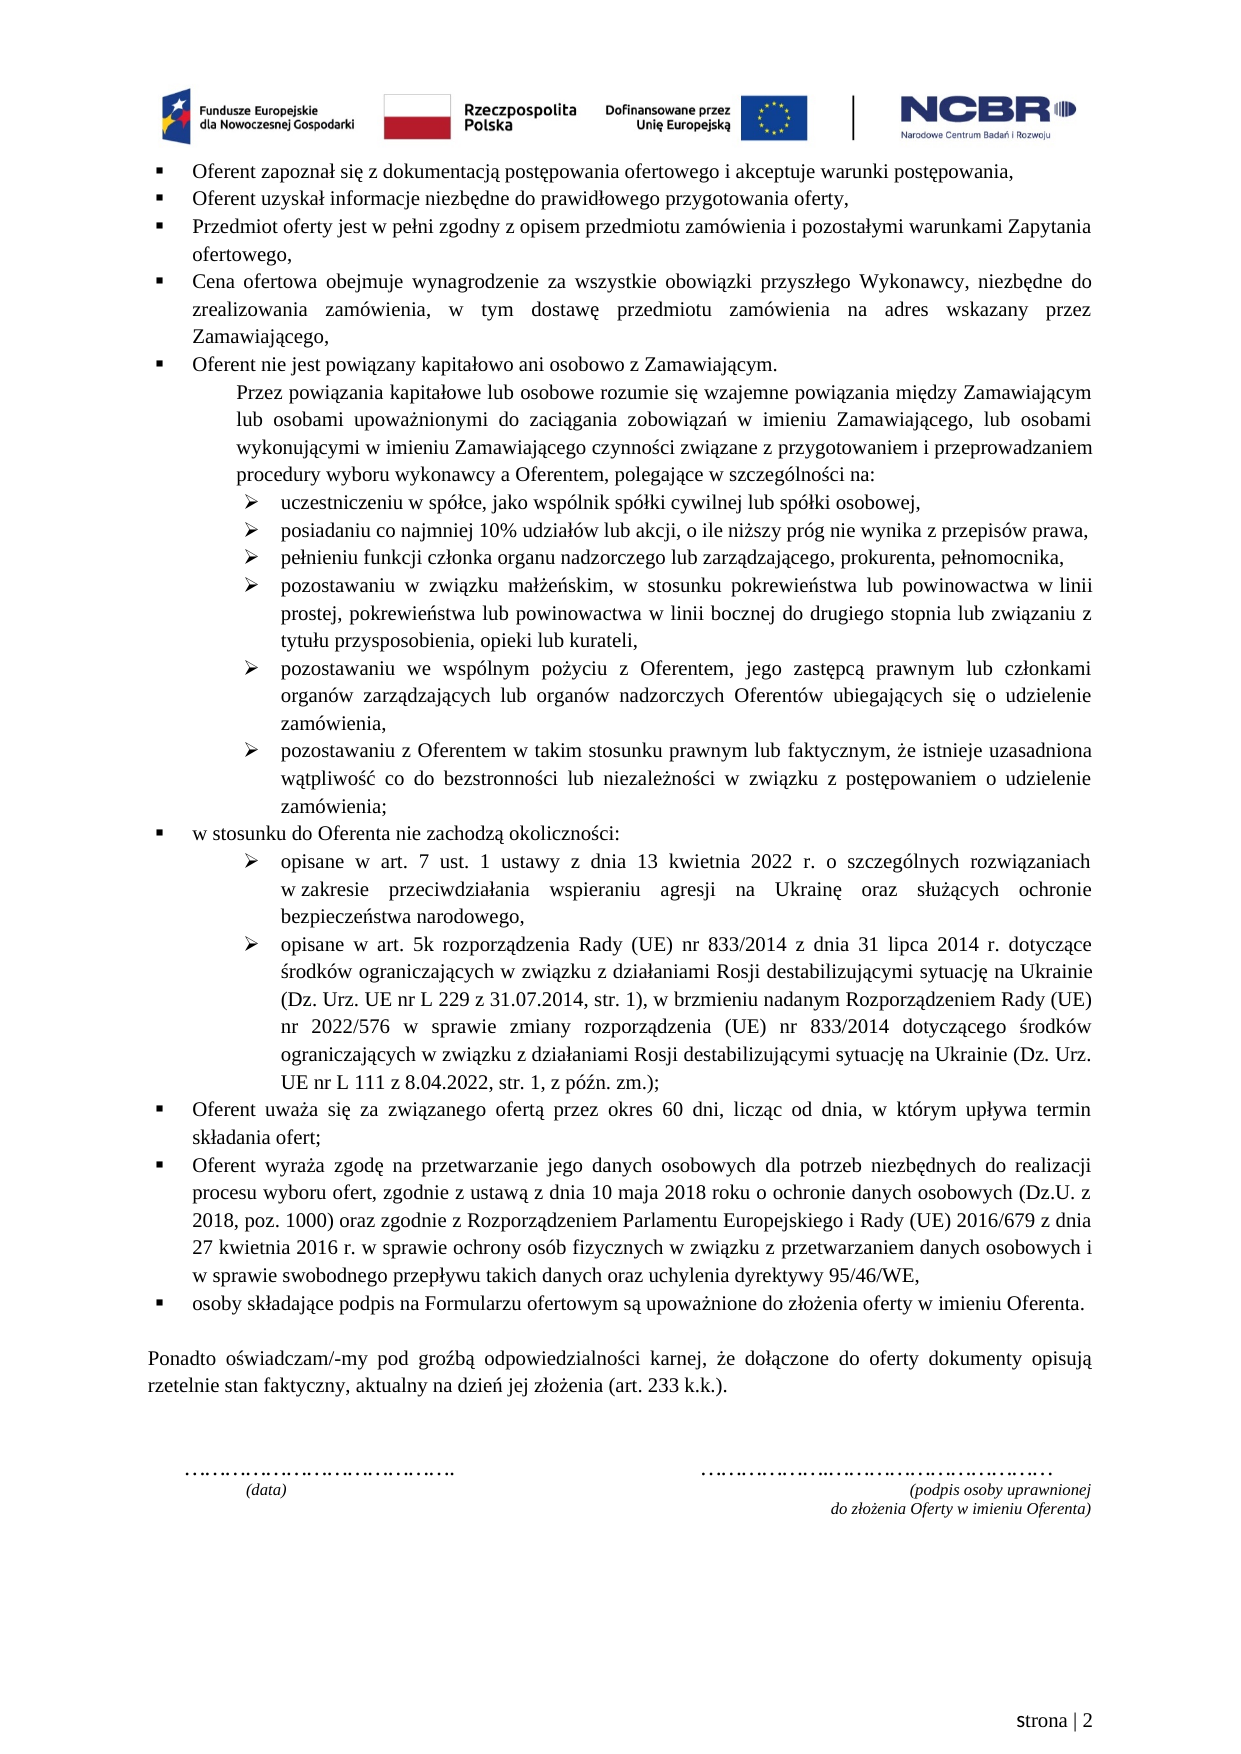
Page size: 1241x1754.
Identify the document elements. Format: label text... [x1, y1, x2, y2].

list Oferent zapoznał się z dokumentacją postępowania ofertowego i akceptuje warunki postępowania, [154, 159, 1093, 183]
list Oferent nie jest powiązany kapitałowo ani osobowo z Zamawiającym. [154, 352, 1093, 376]
list pozostawaniu z Oferentem w takim stosunku prawnym lub faktycznym, że istnieje uzasadniona wątpliwość co do bezstronności lub niezależności w związku z postępowaniem o udzielenie zamówienia; [243, 738, 1093, 818]
list Cena ofertowa obejmuje wynagrodzenie za wszystkie obowiązki przyszłego Wykonawcy, niezbędne do zrealizowania zamówienia, w tym dostawę przedmiotu zamówienia na adres wskazany przez Zamawiającego, [154, 269, 1093, 348]
list Oferent wyraża zgodę na przetwarzanie jego danych osobowych dla potrzeb niezbędnych do realizacji procesu wyboru ofert, zgodnie z ustawą z dnia 10 maja 2018 roku o ochronie danych osobowych (Dz.U. z 2018, poz. 1000) oraz zgodnie z Rozporządzeniem Parlamentu Europejskiego i Rady (UE) 2016/679 z dnia 27 kwietnia 2016 r. w sprawie ochrony osób fizycznych w związku z przetwarzaniem danych osobowych i w sprawie swobodnego przepływu takich danych oraz uchylenia dyrektywy 95/46/WE, [154, 1152, 1093, 1287]
list w stosunku do Oferenta nie zachodzą okoliczności: [154, 821, 1093, 845]
list Oferent uważa się za związanego ofertą przez okres 60 dni, licząc od dnia, w którym upływa termin składania ofert; [154, 1097, 1093, 1149]
list Przedmiot oferty jest w pełni zgodny z opisem przedmiotu zamówienia i pozostałymi warunkami Zapytania ofertowego, [154, 214, 1093, 266]
list osoby składające podpis na Formularzu ofertowym są upoważnione do złożenia oferty w imieniu Oferenta. [154, 1291, 1093, 1314]
picture [147, 73, 1093, 159]
text (data) (podpis osoby uprawnionej [148, 1480, 1093, 1499]
list posiadaniu co najmniej 10% udziałów lub akcji, o ile niższy próg nie wynika z przepisów prawa, [243, 518, 1093, 542]
list opisane w art. 7 ust. 1 ustawy z dnia 13 kwietnia 2022 r. o szczególnych rozwiązaniach w zakresie przeciwdziałania wspieraniu agresji na Ukrainę oraz służących ochronie bezpieczeństwa narodowego, [243, 849, 1093, 928]
text …………………………………. ……………….…………………………… [148, 1454, 1093, 1480]
list pełnieniu funkcji członka organu nadzorczego lub zarządzającego, prokurenta, pełnomocnika, [243, 545, 1093, 569]
list Oferent uzyskał informacje niezbędne do prawidłowego przygotowania oferty, [154, 186, 1093, 210]
text Przez powiązania kapitałowe lub osobowe rozumie się wzajemne powiązania między Zamawiającym lub osobami upoważnionymi do zaciągania zobowiązań w imieniu Zamawiającego, lub osobami wykonującymi w imieniu Zamawiającego czynności związane z przygotowaniem i przeprowadzaniem procedury wyboru wykonawcy a Oferentem, polegające w szczególności na: [236, 379, 1093, 486]
list opisane w art. 5k rozporządzenia Rady (UE) nr 833/2014 z dnia 31 lipca 2014 r. dotyczące środków ograniczających w związku z działaniami Rosji destabilizującymi sytuację na Ukrainie (Dz. Urz. UE nr L 229 z 31.07.2014, str. 1), w brzmieniu nadanym Rozporządzeniem Rady (UE) nr 2022/576 w sprawie zmiany rozporządzenia (UE) nr 833/2014 dotyczącego środków ograniczających w związku z działaniami Rosji destabilizującymi sytuację na Ukrainie (Dz. Urz. UE nr L 111 z 8.04.2022, str. 1, z późn. zm.); [243, 932, 1093, 1094]
list uczestniczeniu w spółce, jako wspólnik spółki cywilnej lub spółki osobowej, [243, 490, 1093, 514]
text Ponadto oświadczam/-my pod groźbą odpowiedzialności karnej, że dołączone do oferty dokumenty opisują rzetelnie stan faktyczny, aktualny na dzień jej złożenia (art. 233 k.k.). [148, 1346, 1093, 1397]
list pozostawaniu we wspólnym pożyciu z Oferentem, jego zastępcą prawnym lub członkami organów zarządzających lub organów nadzorczych Oferentów ubiegających się o udzielenie zamówienia, [243, 656, 1093, 735]
text do złożenia Oferty w imieniu Oferenta) [148, 1499, 1093, 1518]
list pozostawaniu w związku małżeńskim, w stosunku pokrewieństwa lub powinowactwa w linii prostej, pokrewieństwa lub powinowactwa w linii bocznej do drugiego stopnia lub związaniu z tytułu przysposobienia, opieki lub kurateli, [243, 573, 1093, 652]
